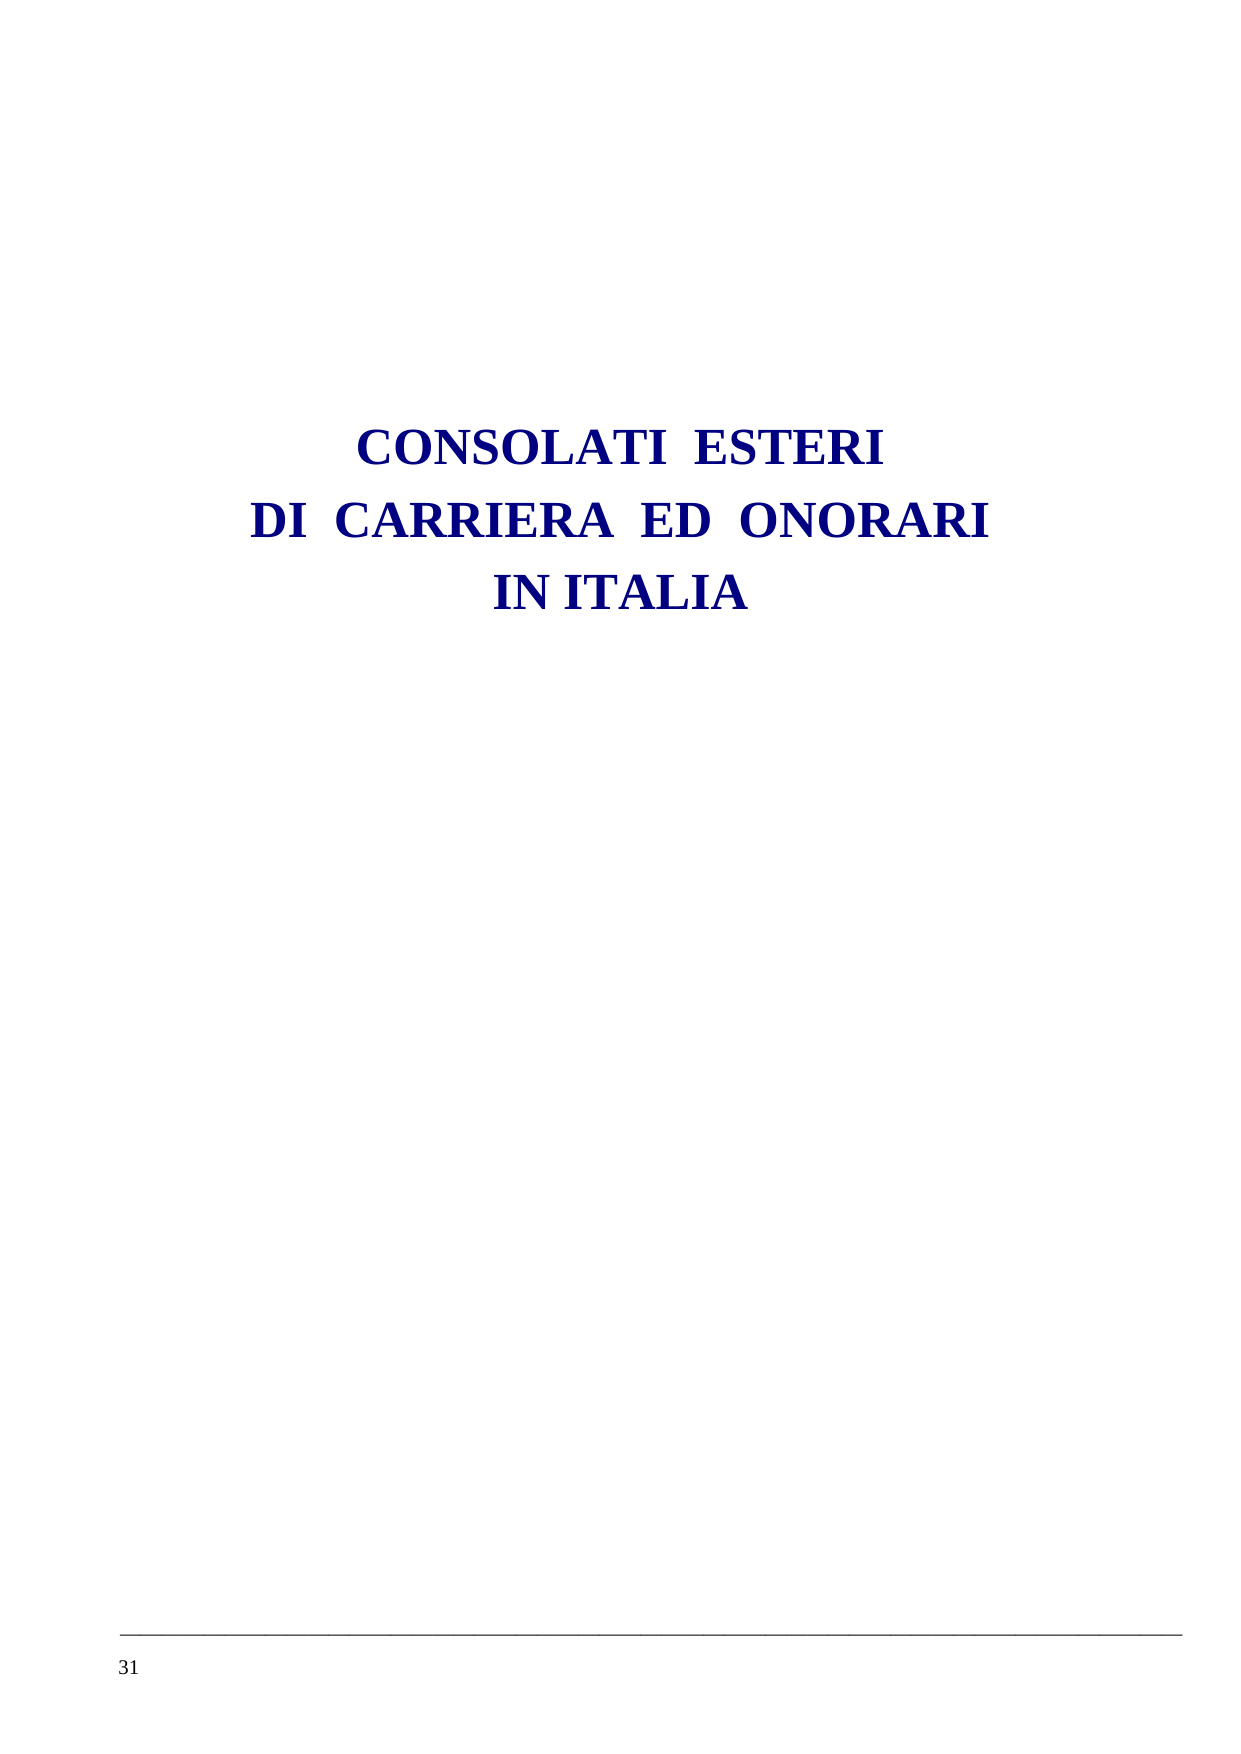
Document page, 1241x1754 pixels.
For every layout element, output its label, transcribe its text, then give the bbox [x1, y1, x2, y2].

text CONSOLATI ESTERI [118, 416, 1122, 476]
subtitle IN ITALIA [118, 561, 1122, 621]
text DI CARRIERA ED ONORARI [118, 488, 1122, 548]
